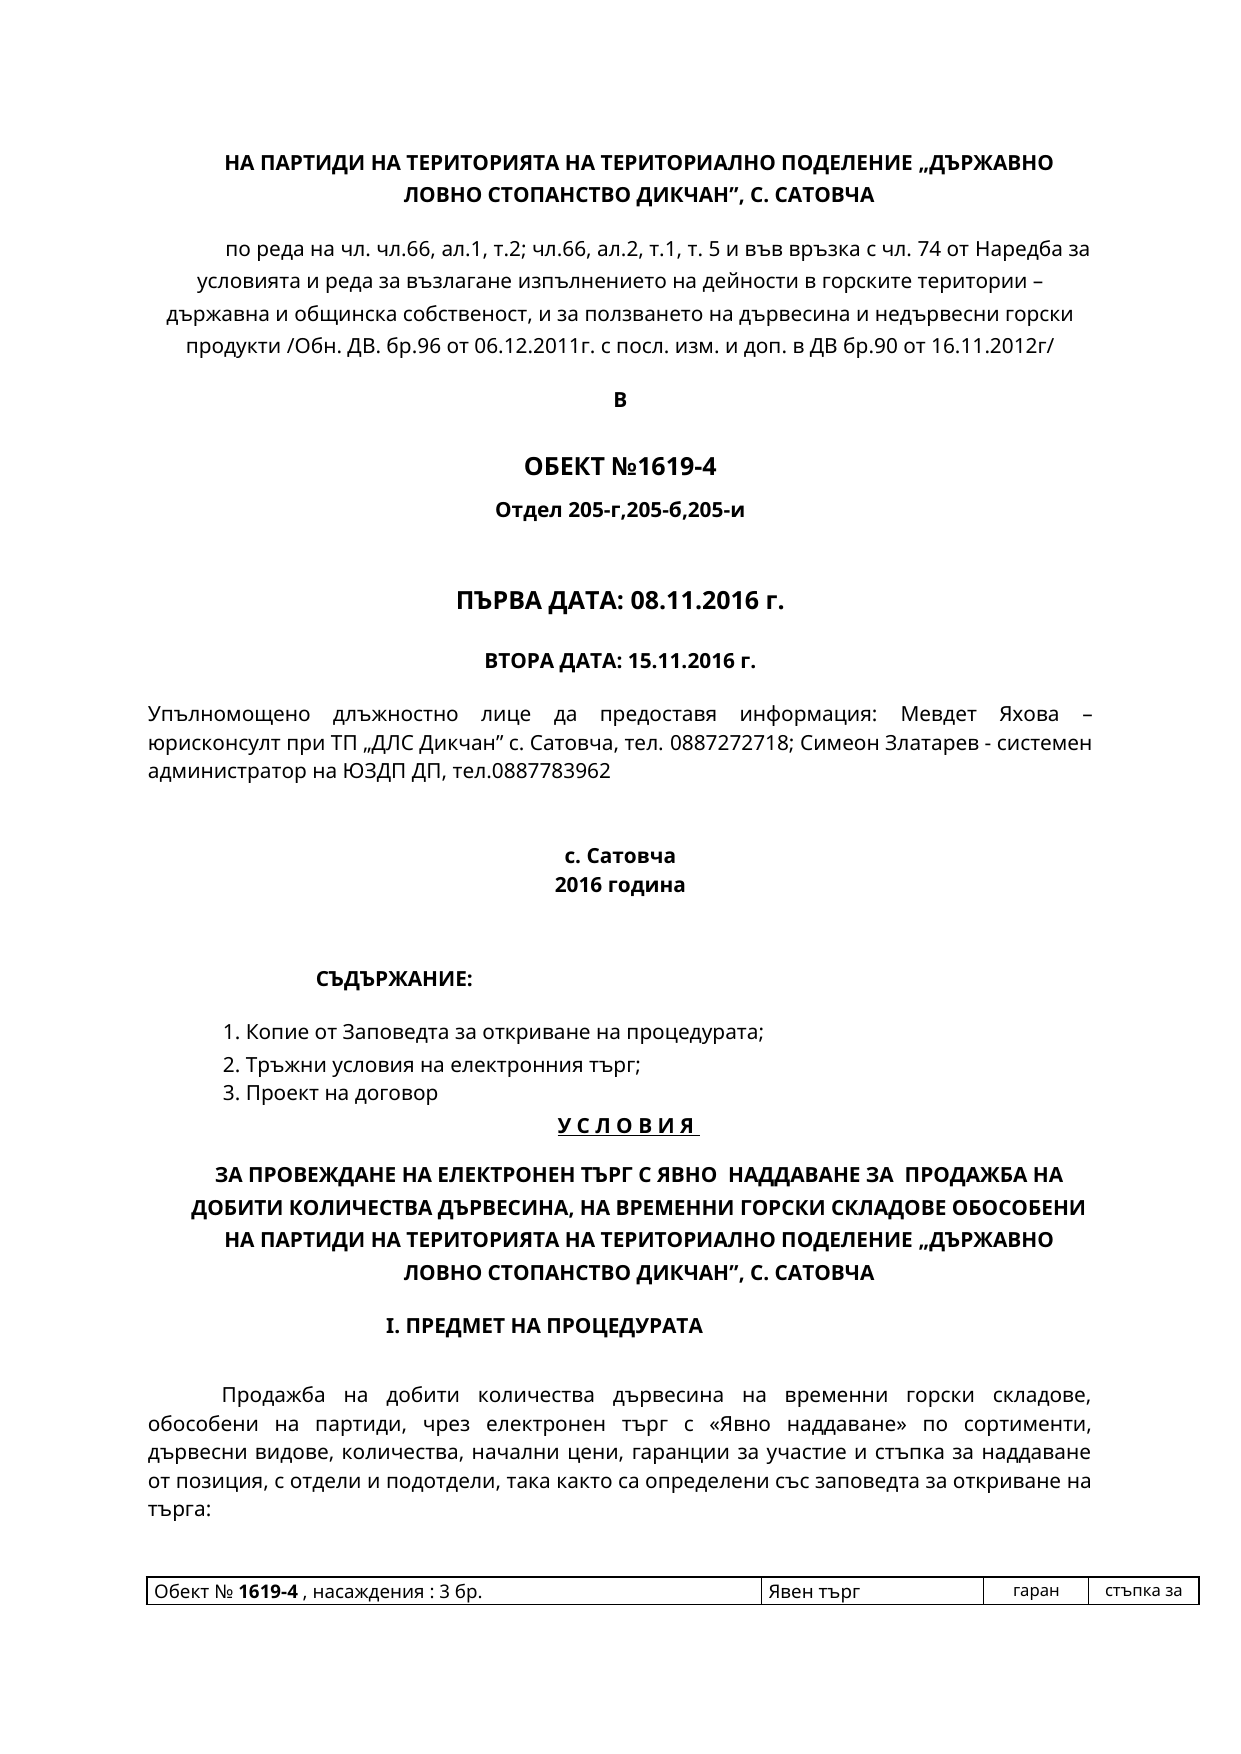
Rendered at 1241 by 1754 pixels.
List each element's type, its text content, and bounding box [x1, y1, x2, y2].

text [185, 148, 1093, 209]
table_header Явен търг [762, 1578, 983, 1604]
text 2. Тръжни условия на електронния търг; [148, 1050, 1093, 1078]
text ПЪРВА ДАТА: 08.11.2016 г. [148, 582, 1093, 616]
text 2016 година [148, 870, 1093, 898]
text Упълномощено длъжностно лице да предоставя информация: Мевдет Яхова – юрисконсулт при ТП „ДЛС Дикчан” с. Сатовча, тел. 0887272718; Симеон Златарев - системен администратор на ЮЗДП ДП, тел.0887783962 [148, 699, 1093, 785]
text с. Сатовча [148, 842, 1093, 870]
text СЪДЪРЖАНИЕ: [148, 964, 1093, 992]
table_header Обект № 1619-4 , насаждения : 3 бр. [148, 1578, 761, 1604]
text 1. Копие от Заповедта за откриване на процедурата; [148, 1017, 1093, 1046]
text 3. Проект на договор [148, 1078, 1093, 1107]
text ОБЕКТ №1619-4 [148, 448, 1093, 482]
text Отдел 205-г,205-б,205-и [148, 495, 1093, 523]
text по реда на чл. чл.66, ал.1, т.2; чл.66, ал.2, т.1, т. 5 и във връзка с чл. 74 от Наредба за условията и реда за възлагане изпълнението на дейности в горските територии – държавна и общинска собственост, и за ползването на дървесина и недървесни горски продукти /Обн. ДВ. бр.96 от 06.12.2011г. с посл. изм. и доп. в ДВ бр.90 от 16.11.2012г/ [148, 234, 1093, 360]
text І. ПРЕДМЕТ НА ПРОЦЕДУРАТА [148, 1311, 1093, 1340]
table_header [984, 1578, 1088, 1604]
text ВТОРА ДАТА: 15.11.2016 г. [148, 646, 1093, 674]
table_header стъпка за наддаване [1089, 1578, 1198, 1604]
text Продажба на добити количества дървесина на временни горски складове, обособени на партиди, чрез електронен търг с «Явно наддаване» по сортименти, дървесни видове, количества, начални цени, гаранции за участие и стъпка за наддаване от позиция, с отдели и подотдели, така както са определени със заповедта за откриване на търга: [148, 1381, 1093, 1523]
text ЗА ПРОВЕЖДАНЕ НА ЕЛЕКТРОНЕН ТЪРГ С ЯВНО НАДДАВАНЕ ЗА ПРОДАЖБА НА ДОБИТИ КОЛИЧЕСТВА ДЪРВЕСИНА, НА ВРЕМЕННИ ГОРСКИ СКЛАДОВЕ ОБОСОБЕНИ НА ПАРТИДИ НА ТЕРИТОРИЯТА НА ТЕРИТОРИАЛНО ПОДЕЛЕНИЕ „ДЪРЖАВНО ЛОВНО СТОПАНСТВО ДИКЧАН”, С. САТОВЧА [185, 1160, 1093, 1286]
text В [148, 385, 1093, 413]
text У С Л О В И Я [148, 1111, 1093, 1139]
